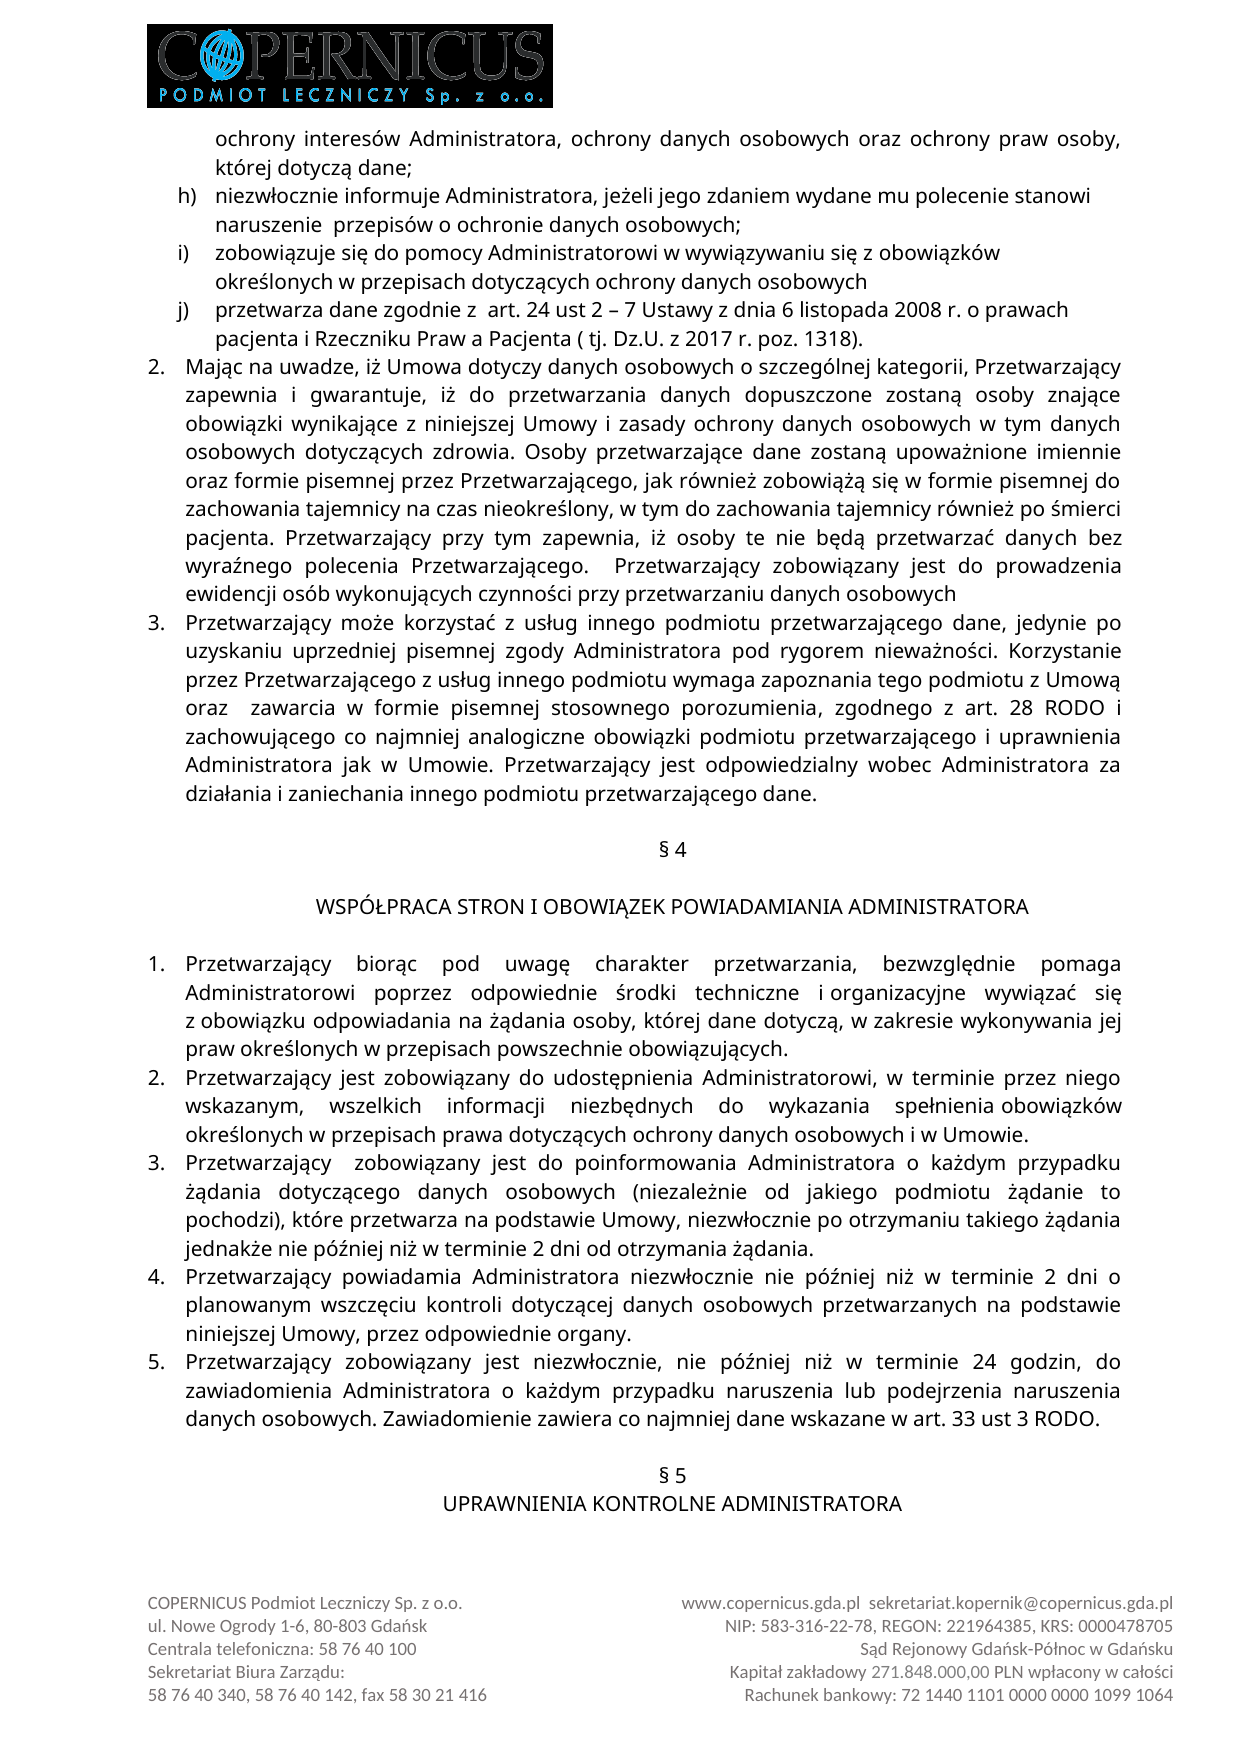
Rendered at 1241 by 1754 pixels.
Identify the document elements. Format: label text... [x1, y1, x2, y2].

list WSPÓŁPRACA STRON I OBOWIĄZEK POWIADAMIANIA ADMINISTRATORA [223, 892, 1122, 921]
list Przetwarzający powiadamia Administratora niezwłocznie nie później niż w terminie 2 dni o planowanym wszczęciu kontroli dotyczącej danych osobowych przetwarzanych na podstawie niniejszej Umowy, przez odpowiednie organy. [148, 1262, 1122, 1347]
list Przetwarzający jest zobowiązany do udostępnienia Administratorowi, w terminie przez niego wskazanym, wszelkich informacji niezbędnych do wykazania spełnienia obowiązków określonych w przepisach prawa dotyczących ochrony danych osobowych i w Umowie. [148, 1063, 1122, 1148]
list Mając na uwadze, iż Umowa dotyczy danych osobowych o szczególnej kategorii, Przetwarzający zapewnia i gwarantuje, iż do przetwarzania danych dopuszczone zostaną osoby znające obowiązki wynikające z niniejszej Umowy i zasady ochrony danych osobowych w tym danych osobowych dotyczących zdrowia. Osoby przetwarzające dane zostaną upoważnione imiennie oraz formie pisemnej przez Przetwarzającego, jak również zobowiążą się w formie pisemnej do zachowania tajemnicy na czas nieokreślony, w tym do zachowania tajemnicy również po śmierci pacjenta. Przetwarzający przy tym zapewnia, iż osoby te nie będą przetwarzać danych bez wyraźnego polecenia Przetwarzającego. Przetwarzający zobowiązany jest do prowadzenia ewidencji osób wykonujących czynności przy przetwarzaniu danych osobowych [148, 352, 1122, 608]
list § 5 [223, 1461, 1122, 1489]
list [177, 124, 1122, 181]
list niezwłocznie informuje Administratora, jeżeli jego zdaniem wydane mu polecenie stanowi naruszenie przepisów o ochronie danych osobowych; [177, 181, 1122, 238]
list Przetwarzający biorąc pod uwagę charakter przetwarzania, bezwzględnie pomaga Administratorowi poprzez odpowiednie środki techniczne i organizacyjne wywiązać się z obowiązku odpowiadania na żądania osoby, której dane dotyczą, w zakresie wykonywania jej praw określonych w przepisach powszechnie obowiązujących. [148, 949, 1122, 1063]
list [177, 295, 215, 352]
list zobowiązuje się do pomocy Administratorowi w wywiązywaniu się z obowiązków określonych w przepisach dotyczących ochrony danych osobowych [177, 238, 1122, 295]
list UPRAWNIENIA KONTROLNE ADMINISTRATORA [223, 1489, 1122, 1518]
list § 4 [223, 836, 1122, 864]
list przetwarza dane zgodnie z art. 24 ust 2 – 7 Ustawy z dnia 6 listopada 2008 r. o prawach pacjenta i Rzeczniku Praw a Pacjenta ( tj. Dz.U. z 2017 r. poz. 1318). [863, 295, 1122, 352]
list Przetwarzający zobowiązany jest do poinformowania Administratora o każdym przypadku żądania dotyczącego danych osobowych (niezależnie od jakiego podmiotu żądanie to pochodzi), które przetwarza na podstawie Umowy, niezwłocznie po otrzymaniu takiego żądania jednakże nie później niż w terminie 2 dni od otrzymania żądania. [148, 1148, 1122, 1262]
list Przetwarzający może korzystać z usług innego podmiotu przetwarzającego dane, jedynie po uzyskaniu uprzedniej pisemnej zgody Administratora pod rygorem nieważności. Korzystanie przez Przetwarzającego z usług innego podmiotu wymaga zapoznania tego podmiotu z Umową oraz zawarcia w formie pisemnej stosownego porozumienia, zgodnego z art. 28 RODO i zachowującego co najmniej analogiczne obowiązki podmiotu przetwarzającego i uprawnienia Administratora jak w Umowie. Przetwarzający jest odpowiedzialny wobec Administratora za działania i zaniechania innego podmiotu przetwarzającego dane. [148, 608, 1122, 807]
list Przetwarzający zobowiązany jest niezwłocznie, nie później niż w terminie 24 godzin, do zawiadomienia Administratora o każdym przypadku naruszenia lub podejrzenia naruszenia danych osobowych. Zawiadomienie zawiera co najmniej dane wskazane w art. 33 ust 3 RODO. [148, 1347, 1122, 1433]
